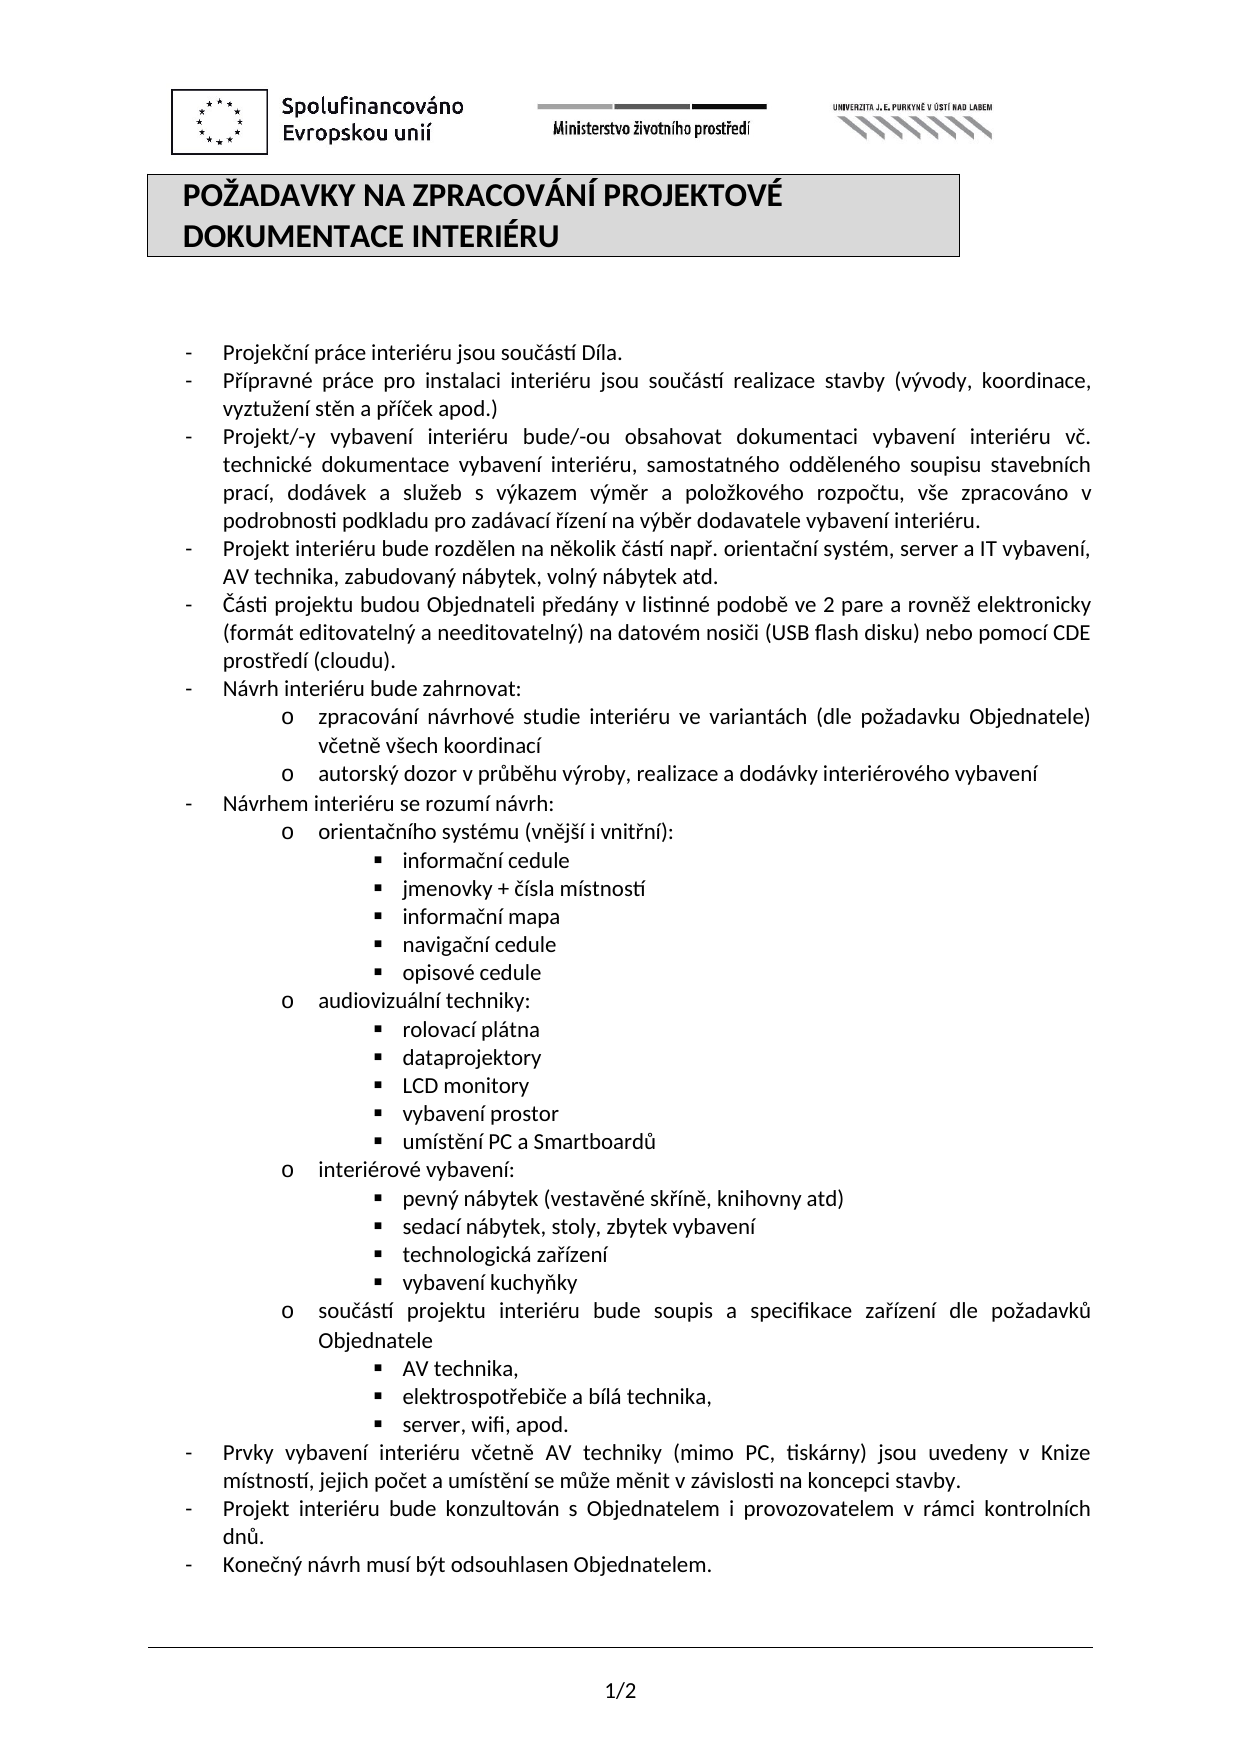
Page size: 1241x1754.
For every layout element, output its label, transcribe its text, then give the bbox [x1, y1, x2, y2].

list informační cedule [373, 846, 1093, 874]
list technologická zařízení [373, 1241, 1093, 1268]
list sedací nábytek, stoly, zbytek vybavení [373, 1212, 1093, 1241]
list opisové cedule [373, 958, 1093, 986]
list Části projektu budou Objednateli předány v listinné podobě ve 2 pare a rovněž elektronicky (formát editovatelný a needitovatelný) na datovém nosiči (USB ﬂash disku) nebo pomocí CDE prostředí (cloudu). [185, 590, 1093, 674]
list vybavení kuchyňky [373, 1268, 1093, 1297]
list AV technika, [373, 1354, 1093, 1382]
list Prvky vybavení interiéru včetně AV techniky (mimo PC, tiskárny) jsou uvedeny v Knize místností, jejich počet a umístění se může měnit v závislosti na koncepci stavby. [185, 1438, 1093, 1494]
list Přípravné práce pro instalaci interiéru jsou součástí realizace stavby (vývody, koordinace, vyztužení stěn a příček apod.) [185, 366, 1093, 422]
list Projekt interiéru bude konzultován s Objednatelem i provozovatelem v rámci kontrolních dnů. [185, 1494, 1093, 1550]
list server, wifi, apod. [373, 1410, 1093, 1438]
list umístění PC a Smartboardů [373, 1127, 1093, 1155]
list zpracování návrhové studie interiéru ve variantách (dle požadavku Objednatele) včetně všech koordinací [281, 702, 1093, 759]
list interiérové vybavení: [281, 1155, 1093, 1184]
list autorský dozor v průběhu výroby, realizace a dodávky interiérového vybavení [281, 759, 1093, 789]
list součástí projektu interiéru bude soupis a specifikace zařízení dle požadavků Objednatele [281, 1297, 1093, 1354]
list audiovizuální techniky: [281, 986, 1093, 1015]
list vybavení prostor [373, 1099, 1093, 1127]
list Návrh interiéru bude zahrnovat: [185, 674, 1093, 702]
list LCD monitory [373, 1071, 1093, 1099]
list Návrhem interiéru se rozumí návrh: [185, 789, 1093, 817]
list Projekt/-y vybavení interiéru bude/-ou obsahovat dokumentaci vybavení interiéru vč. technické dokumentace vybavení interiéru, samostatného odděleného soupisu stavebních prací, dodávek a služeb s výkazem výměr a položkového rozpočtu, vše zpracováno v podrobnosti podkladu pro zadávací řízení na výběr dodavatele vybavení interiéru. [185, 422, 1093, 534]
list navigační cedule [373, 930, 1093, 958]
list informační mapa [373, 902, 1093, 930]
picture [147, 73, 1019, 174]
list pevný nábytek (vestavěné skříně, knihovny atd) [373, 1184, 1093, 1212]
list Konečný návrh musí být odsouhlasen Objednatelem. [185, 1550, 1093, 1578]
list dataprojektory [373, 1043, 1093, 1071]
list Projekční práce interiéru jsou součástí Díla. [185, 338, 1093, 366]
list rolovací plátna [373, 1015, 1093, 1043]
list elektrospotřebiče a bílá technika, [373, 1382, 1093, 1410]
list Projekt interiéru bude rozdělen na několik částí např. orientační systém, server a IT vybavení, AV technika, zabudovaný nábytek, volný nábytek atd. [185, 534, 1093, 590]
list orientačního systému (vnější i vnitřní): [281, 817, 1093, 846]
list jmenovky + čísla místností [373, 874, 1093, 902]
